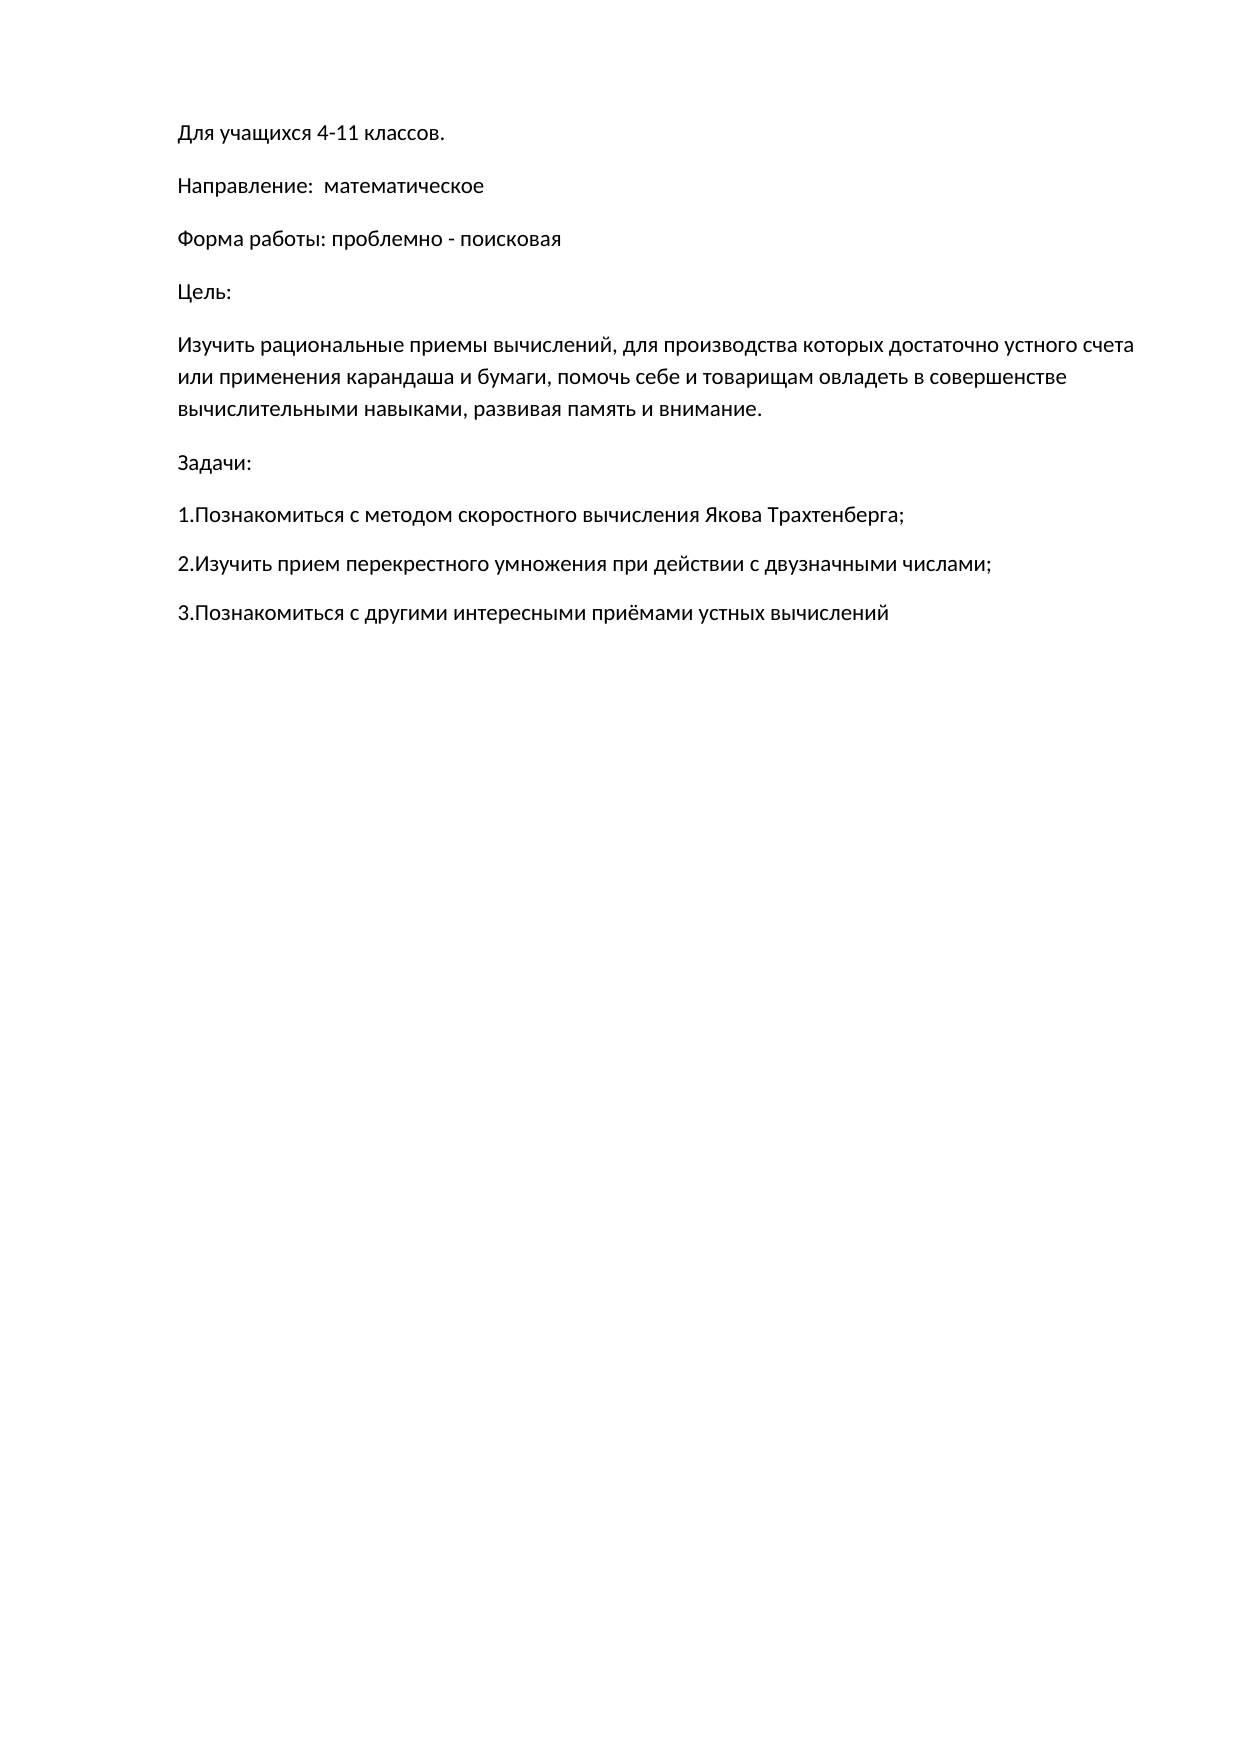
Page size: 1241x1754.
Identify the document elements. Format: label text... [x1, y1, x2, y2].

text Задачи: [177, 448, 1152, 476]
text Форма работы: проблемно - поисковая [177, 224, 1152, 252]
text 1.Познакомиться с методом скоростного вычисления Якова Трахтенберга; [177, 501, 1152, 529]
text Цель: [177, 277, 1152, 305]
text Изучить рациональные приемы вычислений, для производства которых достаточно устного счета или применения карандаша и бумаги, помочь себе и товарищам овладеть в совершенстве вычислительными навыками, развивая память и внимание. [177, 330, 1152, 423]
text 3.Познакомиться с другими интересными приёмами устных вычислений [177, 598, 1152, 626]
text Для учащихся 4-11 классов. [177, 118, 1152, 146]
text 2.Изучить прием перекрестного умножения при действии с двузначными числами; [177, 549, 1152, 577]
text Направление: математическое [177, 171, 1152, 199]
